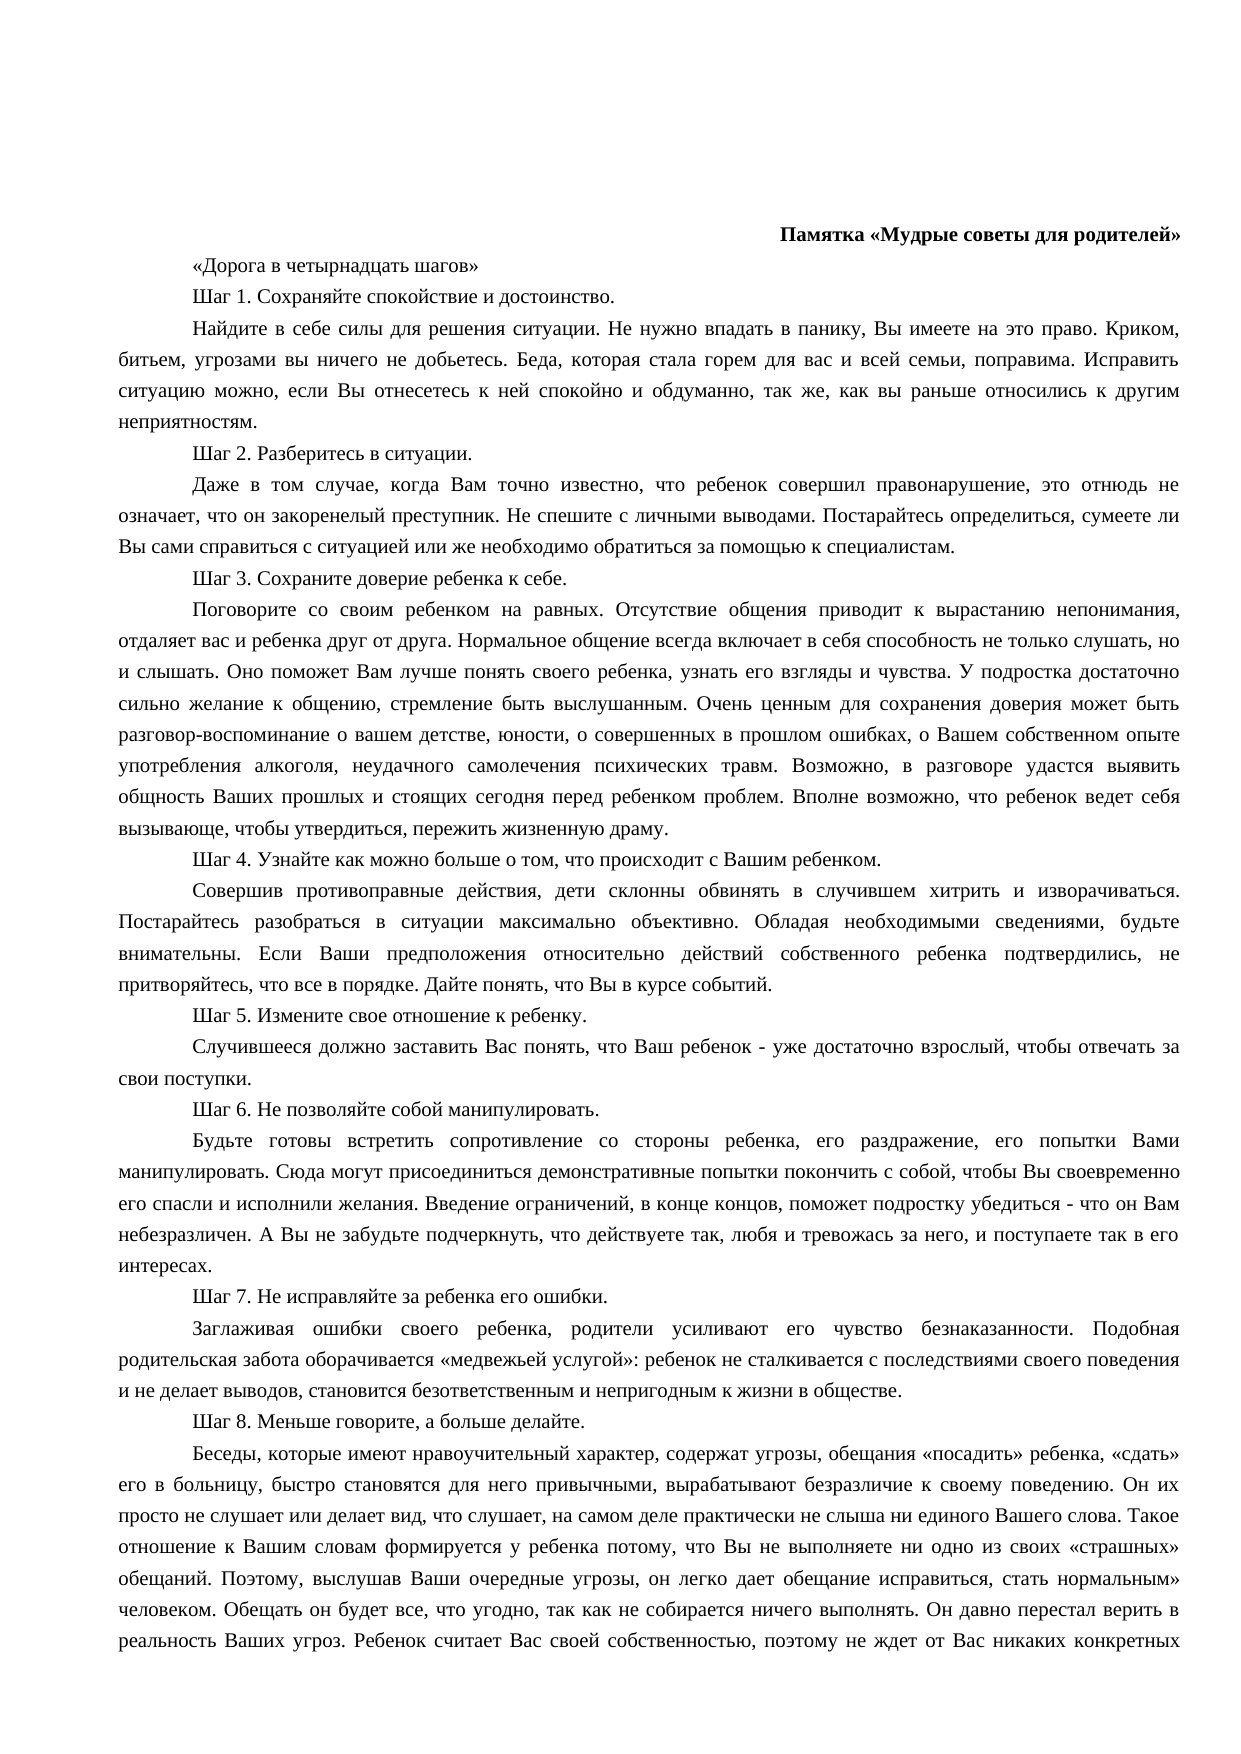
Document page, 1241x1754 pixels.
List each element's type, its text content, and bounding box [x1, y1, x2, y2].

text Поговорите со своим ребенком на равных. Отсутствие общения приводит к вырастанию непонимания, отдаляет вас и ребенка друг от друга. Нормальное общение всегда включает в себя способность не только слушать, но и слышать. Оно поможет Вам лучше понять своего ребенка, узнать его взгляды и чувства. У подростка достаточно сильно желание к общению, стремление быть выслушанным. Очень ценным для сохранения доверия может быть разговор-воспоминание о вашем детстве, юности, о совершенных в прошлом ошибках, о Вашем собственном опыте употребления алкоголя, неудачного самолечения психических травм. Возможно, в разговоре удастся выявить общность Ваших прошлых и стоящих сегодня перед ребенком проблем. Вполне возможно, что ребенок ведет себя вызывающе, чтобы утвердиться, пережить жизненную драму. [118, 590, 1181, 840]
text Шаг 5. Измените свое отношение к ребенку. [118, 996, 1181, 1027]
text Случившееся должно заставить Вас понять, что Ваш ребенок - уже достаточно взрослый, чтобы отвечать за свои поступки. [118, 1027, 1181, 1090]
text Шаг 8. Меньше говорите, а больше делайте. [118, 1402, 1181, 1433]
text Шаг 6. Не позволяйте собой манипулировать. [118, 1090, 1181, 1121]
text «Дорога в четырнадцать шагов» [118, 246, 1181, 277]
text Шаг 3. Сохраните доверие ребенка к себе. [118, 558, 1181, 590]
text Памятка «Мудрые советы для родителей» [118, 215, 1181, 246]
text Шаг 2. Разберитесь в ситуации. [118, 433, 1181, 465]
text Будьте готовы встретить сопротивление со стороны ребенка, его раздражение, его попытки Вами манипулировать. Сюда могут присоединиться демонстративные попытки покончить с собой, чтобы Вы своевременно его спасли и исполнили желания. Введение ограничений, в конце концов, поможет подростку убедиться - что он Вам небезразличен. А Вы не забудьте подчеркнуть, что действуете так, любя и тревожась за него, и поступаете так в его интересах. [118, 1121, 1181, 1277]
text Шаг 1. Сохраняйте спокойствие и достоинство. [118, 277, 1181, 308]
text Совершив противоправные действия, дети склонны обвинять в случившем хитрить и изворачиваться. Постарайтесь разобраться в ситуации максимально объективно. Обладая необходимыми сведениями, будьте внимательны. Если Ваши предположения относительно действий собственного ребенка подтвердились, не притворяйтесь, что все в порядке. Дайте понять, что Вы в курсе событий. [118, 871, 1181, 996]
text Шаг 7. Не исправляйте за ребенка его ошибки. [118, 1277, 1181, 1308]
text Найдите в себе силы для решения ситуации. Не нужно впадать в панику, Вы имеете на это право. Криком, битьем, угрозами вы ничего не добьетесь. Беда, которая стала горем для вас и всей семьи, поправима. Исправить ситуацию можно, если Вы отнесетесь к ней спокойно и обдуманно, так же, как вы раньше относились к другим неприятностям. [118, 308, 1181, 433]
text Шаг 4. Узнайте как можно больше о том, что происходит с Вашим ребенком. [118, 840, 1181, 871]
text Заглаживая ошибки своего ребенка, родители усиливают его чувство безнаказанности. Подобная родительская забота оборачивается «медвежьей услугой»: ребенок не сталкивается с последствиями своего поведения и не делает выводов, становится безответственным и непригодным к жизни в обществе. [118, 1308, 1181, 1402]
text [118, 1433, 1181, 1652]
text Даже в том случае, когда Вам точно известно, что ребенок совершил правонарушение, это отнюдь не означает, что он закоренелый преступник. Не спешите с личными выводами. Постарайтесь определиться, сумеете ли Вы сами справиться с ситуацией или же необходимо обратиться за помощью к специалистам. [118, 465, 1181, 558]
